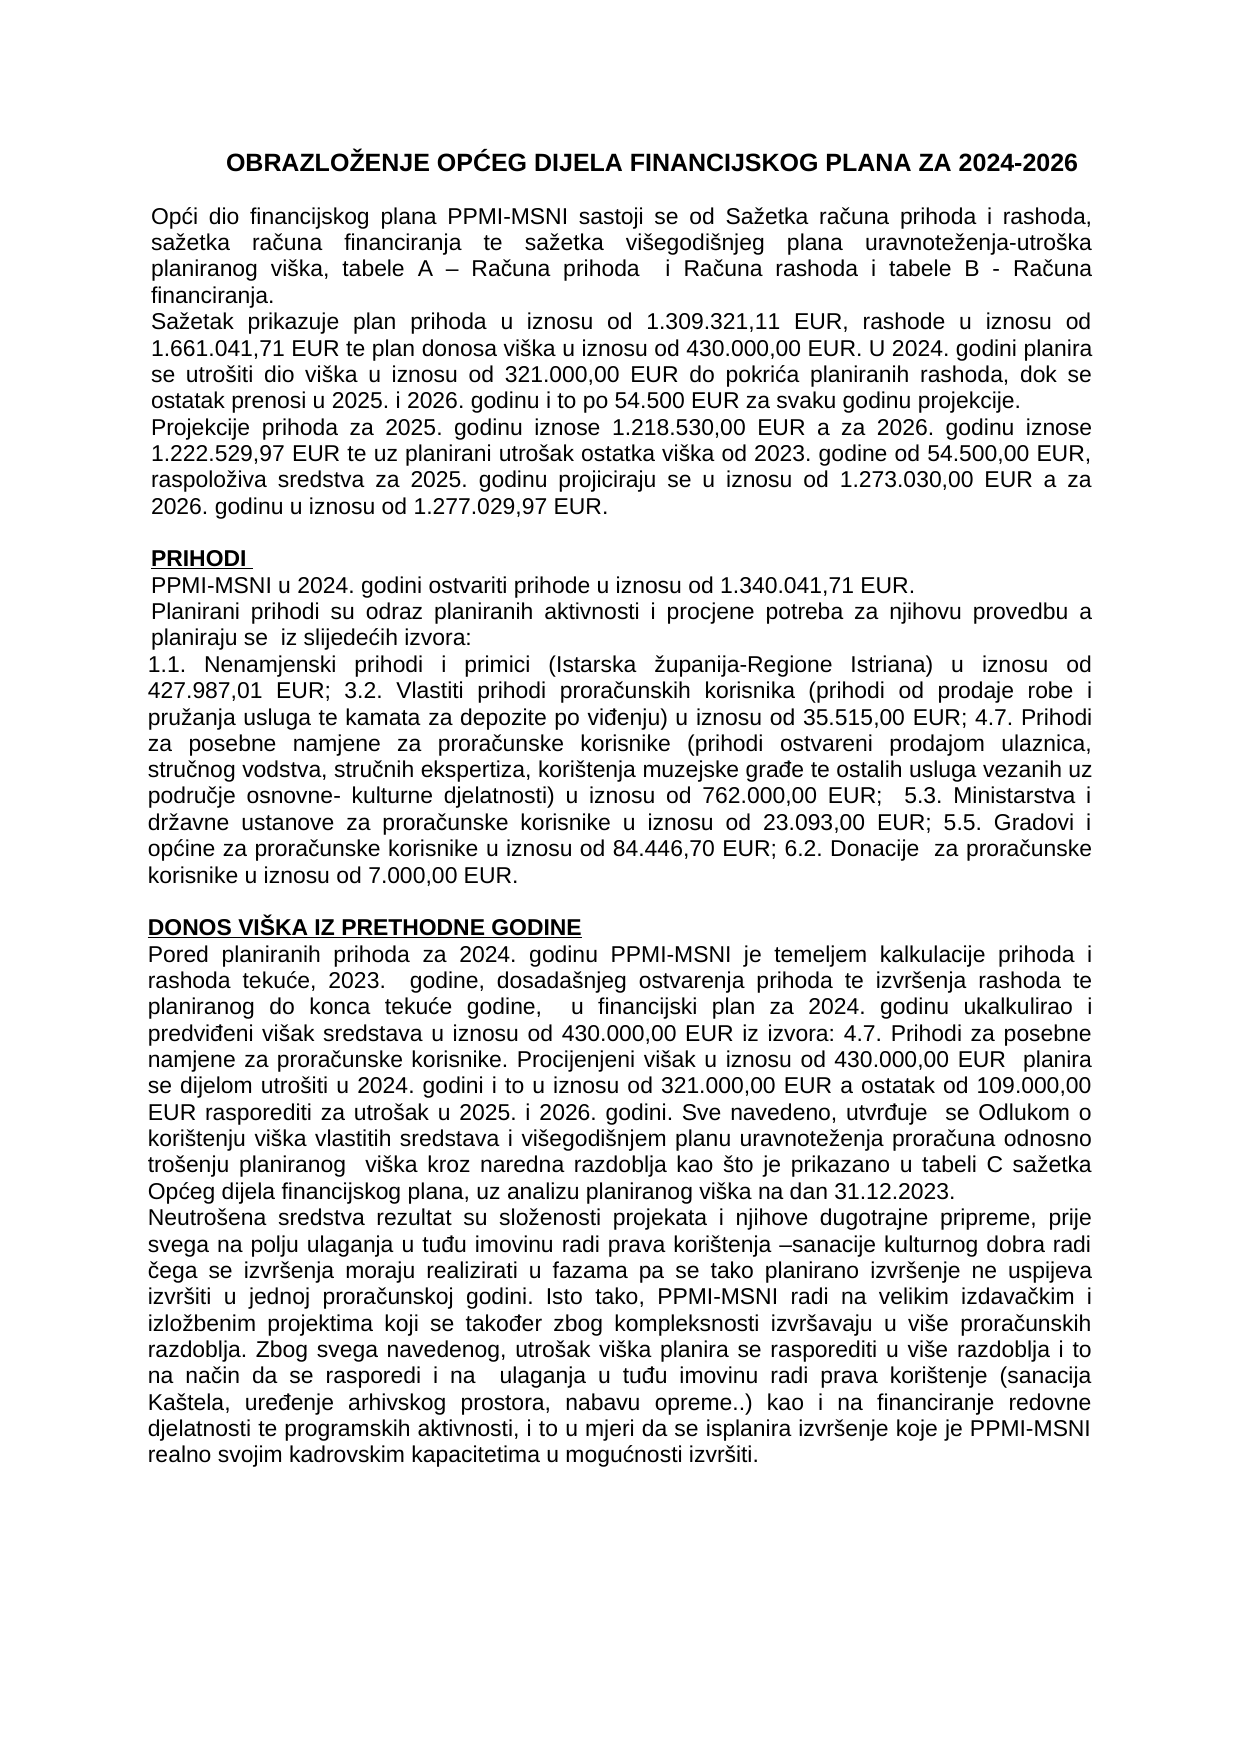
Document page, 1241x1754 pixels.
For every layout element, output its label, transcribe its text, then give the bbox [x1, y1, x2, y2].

text Planirani prihodi su odraz planiranih aktivnosti i procjene potreba za njihovu provedbu a planiraju se iz slijedećih izvora: [151, 598, 1093, 651]
text Projekcije prihoda za 2025. godinu iznose 1.218.530,00 EUR a za 2026. godinu iznose 1.222.529,97 EUR te uz planirani utrošak ostatka viška od 2023. godine od 54.500,00 EUR, raspoloživa sredstva za 2025. godinu projiciraju se u iznosu od 1.273.030,00 EUR a za 2026. godinu u iznosu od 1.277.029,97 EUR. [151, 413, 1093, 519]
text DONOS VIŠKA IZ PRETHODNE GODINE [148, 914, 1093, 941]
text PRIHODI [151, 545, 1093, 572]
list OBRAZLOŽENJE OPĆEG DIJELA FINANCIJSKOG PLANA ZA 2024-2026 [226, 148, 1093, 176]
text Neutrošena sredstva rezultat su složenosti projekata i njihove dugotrajne pripreme, prije svega na polju ulaganja u tuđu imovinu radi prava korištenja –sanacije kulturnog dobra radi čega se izvršenja moraju realizirati u fazama pa se tako planirano izvršenje ne uspijeva izvršiti u jednoj proračunskoj godini. Isto tako, PPMI-MSNI radi na velikim izdavačkim i izložbenim projektima koji se također zbog kompleksnosti izvršavaju u više proračunskih razdoblja. Zbog svega navedenog, utrošak viška planira se rasporediti u više razdoblja i to na način da se rasporedi i na ulaganja u tuđu imovinu radi prava korištenje (sanacija Kaštela, uređenje arhivskog prostora, nabavu opreme..) kao i na financiranje redovne djelatnosti te programskih aktivnosti, i to u mjeri da se isplanira izvršenje koje je PPMI-MSNI realno svojim kadrovskim kapacitetima u mogućnosti izvršiti. [148, 1204, 1093, 1468]
text Sažetak prikazuje plan prihoda u iznosu od 1.309.321,11 EUR, rashode u iznosu od 1.661.041,71 EUR te plan donosa viška u iznosu od 430.000,00 EUR. U 2024. godini planira se utrošiti dio viška u iznosu od 321.000,00 EUR do pokrića planiranih rashoda, dok se ostatak prenosi u 2025. i 2026. godinu i to po 54.500 EUR za svaku godinu projekcije. [151, 308, 1093, 413]
text Opći dio financijskog plana PPMI-MSNI sastoji se od Sažetka računa prihoda i rashoda, sažetka računa financiranja te sažetka višegodišnjeg plana uravnoteženja-utroška planiranog viška, tabele A – Računa prihoda i Računa rashoda i tabele B - Računa financiranja. [151, 203, 1093, 308]
text Pored planiranih prihoda za 2024. godinu PPMI-MSNI je temeljem kalkulacije prihoda i rashoda tekuće, 2023. godine, dosadašnjeg ostvarenja prihoda te izvršenja rashoda te planiranog do konca tekuće godine, u financijski plan za 2024. godinu ukalkulirao i predviđeni višak sredstava u iznosu od 430.000,00 EUR iz izvora: 4.7. Prihodi za posebne namjene za proračunske korisnike. Procijenjeni višak u iznosu od 430.000,00 EUR planira se dijelom utrošiti u 2024. godini i to u iznosu od 321.000,00 EUR a ostatak od 109.000,00 EUR rasporediti za utrošak u 2025. i 2026. godini. Sve navedeno, utvrđuje se Odlukom o korištenju viška vlastitih sredstava i višegodišnjem planu uravnoteženja proračuna odnosno trošenju planiranog viška kroz naredna razdoblja kao što je prikazano u tabeli C sažetka Općeg dijela financijskog plana, uz analizu planiranog viška na dan 31.12.2023. [148, 941, 1093, 1204]
text PPMI-MSNI u 2024. godini ostvariti prihode u iznosu od 1.340.041,71 EUR. [151, 572, 1093, 598]
text 1.1. Nenamjenski prihodi i primici (Istarska županija-Regione Istriana) u iznosu od 427.987,01 EUR; 3.2. Vlastiti prihodi proračunskih korisnika (prihodi od prodaje robe i pružanja usluga te kamata za depozite po viđenju) u iznosu od 35.515,00 EUR; 4.7. Prihodi za posebne namjene za proračunske korisnike (prihodi ostvareni prodajom ulaznica, stručnog vodstva, stručnih ekspertiza, korištenja muzejske građe te ostalih usluga vezanih uz područje osnovne- kulturne djelatnosti) u iznosu od 762.000,00 EUR; 5.3. Ministarstva i državne ustanove za proračunske korisnike u iznosu od 23.093,00 EUR; 5.5. Gradovi i općine za proračunske korisnike u iznosu od 84.446,70 EUR; 6.2. Donacije za proračunske korisnike u iznosu od 7.000,00 EUR. [148, 651, 1093, 888]
